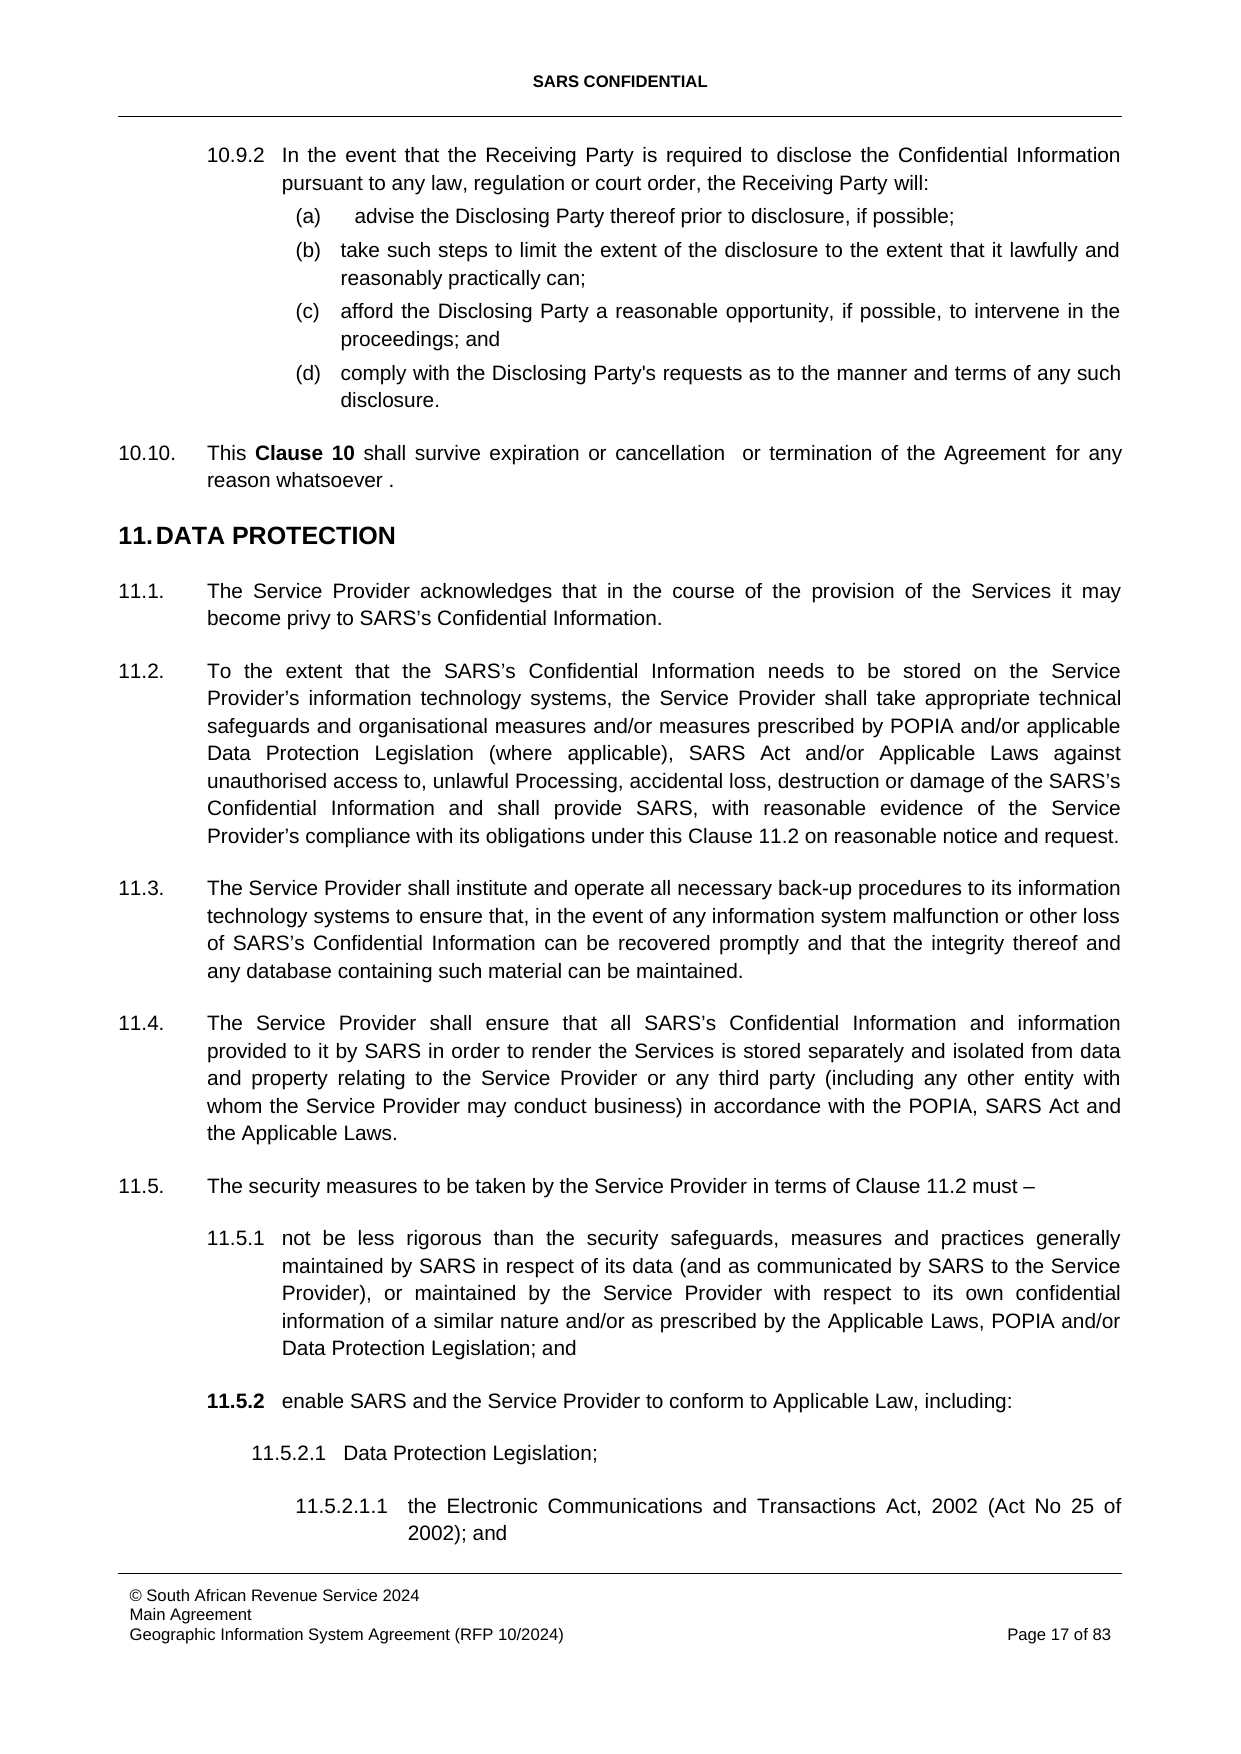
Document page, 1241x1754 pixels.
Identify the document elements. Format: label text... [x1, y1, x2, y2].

text To the extent that the SARS’s Confidential Information needs to be stored on the Service Provider’s information technology systems, the Service Provider shall take appropriate technical safeguards and organisational measures and/or measures prescribed by POPIA and/or applicable Data Protection Legislation (where applicable), SARS Act and/or Applicable Laws against unauthorised access to, unlawful Processing, accidental loss, destruction or damage of the SARS’s Confidential Information and shall provide SARS, with reasonable evidence of the Service Provider’s compliance with its obligations under this Clause 11.2 on reasonable notice and request. [118, 659, 1122, 848]
list In the event that the Receiving Party is required to disclose the Confidential Information pursuant to any law, regulation or court order, the Receiving Party will: [207, 143, 1122, 194]
text The Service Provider shall institute and operate all necessary back-up procedures to its information technology systems to ensure that, in the event of any information system malfunction or other loss of SARS’s Confidential Information can be recovered promptly and that the integrity thereof and any database containing such material can be maintained. [118, 876, 1122, 983]
text The Service Provider shall ensure that all SARS’s Confidential Information and information provided to it by SARS in order to render the Services is stored separately and isolated from data and property relating to the Service Provider or any third party (including any other entity with whom the Service Provider may conduct business) in accordance with the POPIA, SARS Act and the Applicable Laws. [118, 1011, 1122, 1145]
text comply with the Disclosing Party's requests as to the manner and terms of any such disclosure. [295, 361, 1122, 412]
text The security measures to be taken by the Service Provider in terms of Clause 11.2 must – [118, 1174, 1122, 1198]
text take such steps to limit the extent of the disclosure to the extent that it lawfully and reasonably practically can; [295, 238, 1122, 289]
list not be less rigorous than the security safeguards, measures and practices generally maintained by SARS in respect of its data (and as communicated by SARS to the Service Provider), or maintained by the Service Provider with respect to its own confidential information of a similar nature and/or as prescribed by the Applicable Laws, POPIA and/or Data Protection Legislation; and [207, 1226, 1122, 1360]
text afford the Disclosing Party a reasonable opportunity, if possible, to intervene in the proceedings; and [295, 299, 1122, 351]
list Data Protection Legislation; [251, 1441, 1122, 1465]
text The Service Provider acknowledges that in the course of the provision of the Services it may become privy to SARS’s Confidential Information. [118, 579, 1122, 630]
list the Electronic Communications and Transactions Act, 2002 (Act No 25 of 2002); and [295, 1494, 1122, 1545]
list enable SARS and the Service Provider to conform to Applicable Law, including: [207, 1389, 1122, 1413]
list advise the Disclosing Party thereof prior to disclosure, if possible; [295, 204, 1122, 228]
text This Clause 10 shall survive expiration or cancellation or termination of the Agreement for any reason whatsoever . [118, 441, 1122, 492]
subtitle DATA PROTECTION [118, 521, 1122, 549]
